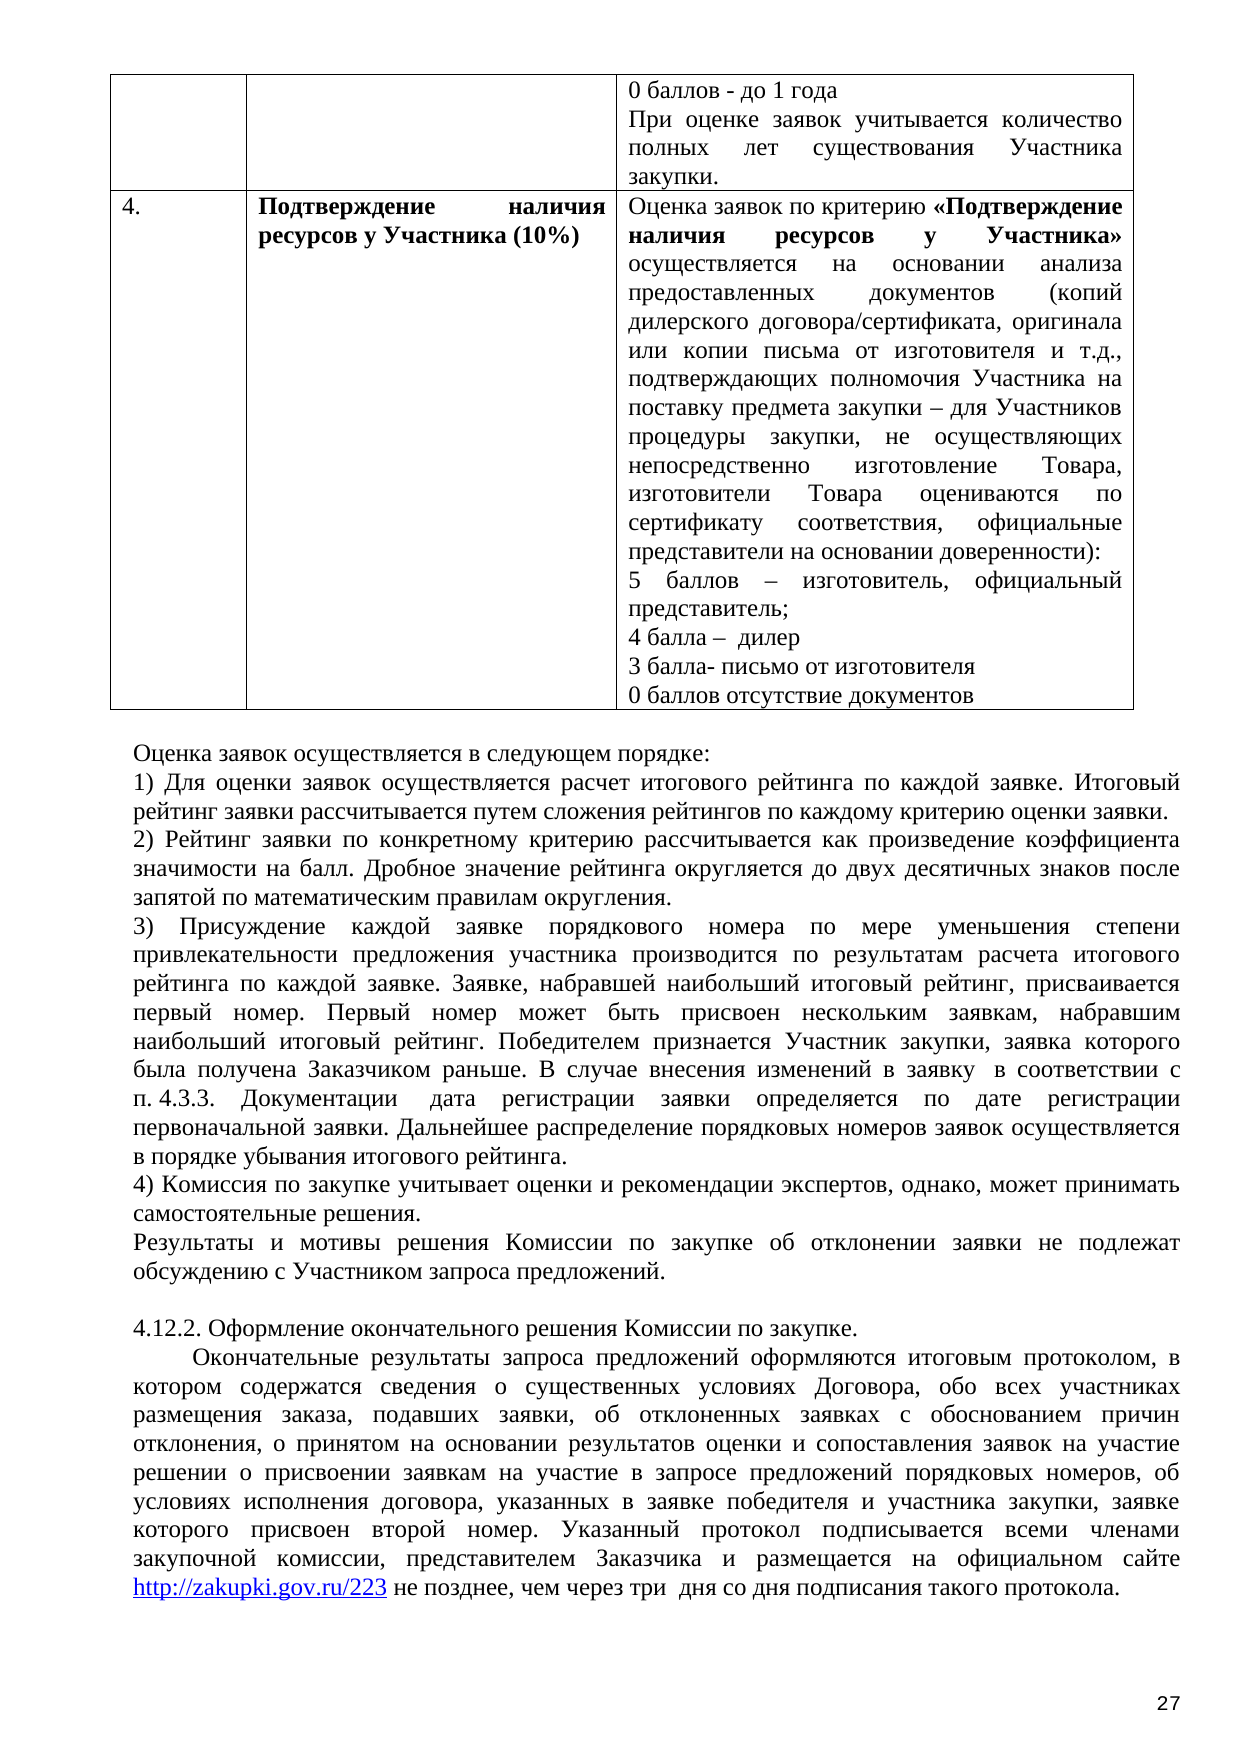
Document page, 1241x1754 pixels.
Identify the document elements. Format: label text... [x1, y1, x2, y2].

text Оценка заявок осуществляется в следующем порядке: [133, 738, 1181, 767]
table_cell Подтверждение наличия ресурсов у Участника (10%) [247, 191, 616, 708]
text Результаты и мотивы решения Комиссии по закупке об отклонении заявки не подлежат обсуждению с Участником запроса предложений. [133, 1227, 1181, 1284]
text 1) Для оценки заявок осуществляется расчет итогового рейтинга по каждой заявке. Итоговый рейтинг заявки рассчитывается путем сложения рейтингов по каждому критерию оценки заявки. [133, 767, 1181, 824]
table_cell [247, 75, 616, 190]
text Окончательные результаты запроса предложений оформляются итоговым протоколом, в котором содержатся сведения о существенных условиях Договора, обо всех участниках размещения заказа, подавших заявки, об отклоненных заявках с обоснованием причин отклонения, о принятом на основании результатов оценки и сопоставления заявок на участие решении о присвоении заявкам на участие в запросе предложений порядковых номеров, об условиях исполнения договора, указанных в заявке победителя и участника закупки, заявке которого присвоен второй номер. Указанный протокол подписывается всеми членами закупочной комиссии, представителем Заказчика и размещается на официальном сайте http://zakupki.gov.ru/223 не позднее, чем через три дня со дня подписания такого протокола. [133, 1342, 1181, 1601]
text 4) Комиссия по закупке учитывает оценки и рекомендации экспертов, однако, может принимать самостоятельные решения. [133, 1169, 1181, 1227]
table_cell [617, 75, 1133, 190]
text 4.12.2. Оформление окончательного решения Комиссии по закупке. [133, 1313, 1181, 1342]
table_cell Оценка заявок по критерию «Подтверждение наличия ресурсов у Участника» осуществляется на основании анализа предоставленных документов (копий дилерского договора/сертификата, оригинала или копии письма от изготовителя и т.д., подтверждающих полномочия Участника на поставку предмета закупки – для Участников процедуры закупки, не осуществляющих непосредственно изготовление Товара, изготовители Товара оцениваются по сертификату соответствия, официальные представители на основании доверенности): 5 баллов – изготовитель, официальный представитель; 4 балла – дилер 3 балла- письмо от изготовителя 0 баллов отсутствие документов [617, 191, 1133, 708]
table_cell 4. [111, 191, 246, 708]
table_cell 3. [111, 75, 246, 190]
text 3) Присуждение каждой заявке порядкового номера по мере уменьшения степени привлекательности предложения участника производится по результатам расчета итогового рейтинга по каждой заявке. Заявке, набравшей наибольший итоговый рейтинг, присваивается первый номер. Первый номер может быть присвоен нескольким заявкам, набравшим наибольший итоговый рейтинг. Победителем признается Участник закупки, заявка которого была получена Заказчиком раньше. В случае внесения изменений в заявку в соответствии с п. 4.3.3. Документации дата регистрации заявки определяется по дате регистрации первоначальной заявки. Дальнейшее распределение порядковых номеров заявок осуществляется в порядке убывания итогового рейтинга. [133, 911, 1181, 1169]
text 2) Рейтинг заявки по конкретному критерию рассчитывается как произведение коэффициента значимости на балл. Дробное значение рейтинга округляется до двух десятичных знаков после запятой по математическим правилам округления. [133, 824, 1181, 911]
